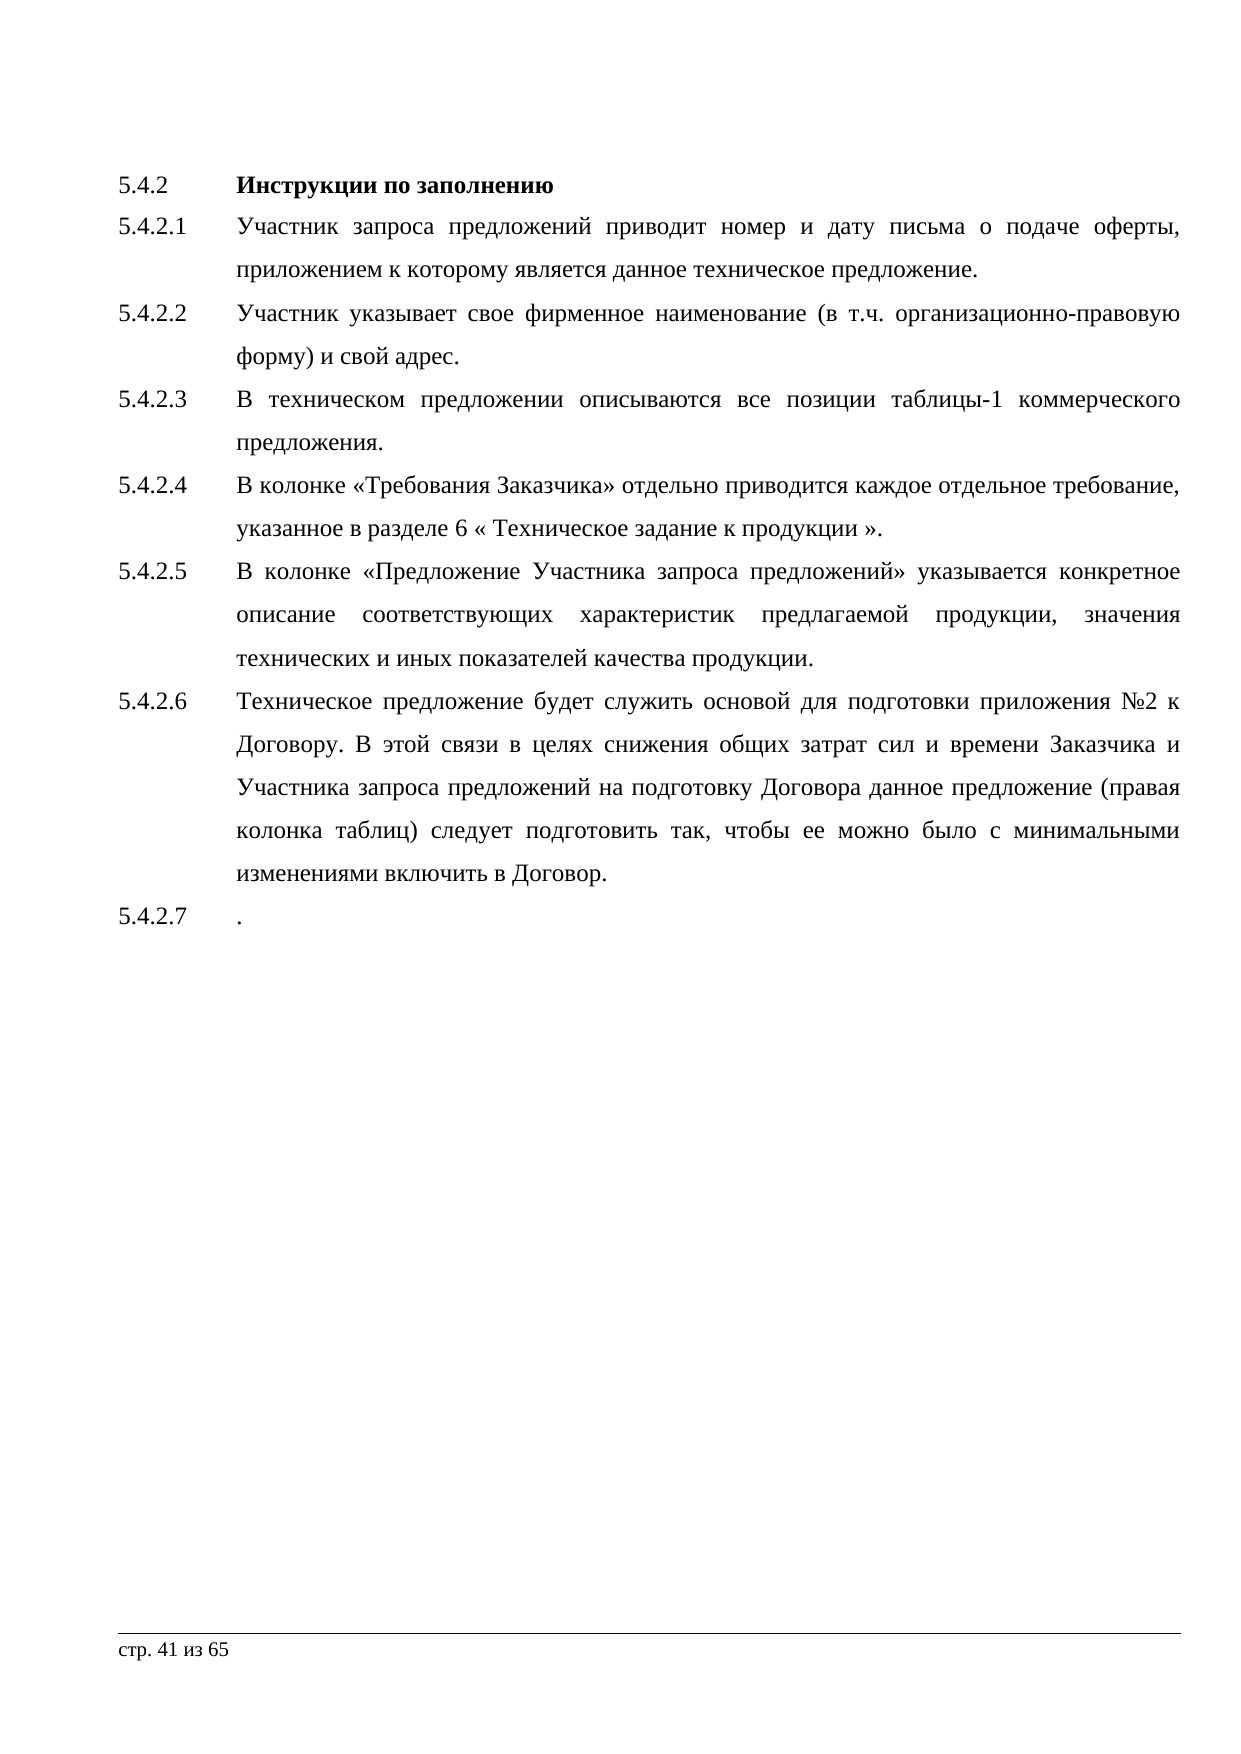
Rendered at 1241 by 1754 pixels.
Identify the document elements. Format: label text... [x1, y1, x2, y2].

text В техническом предложении описываются все позиции таблицы-1 коммерческого предложения. [118, 384, 1181, 456]
text Участник запроса предложений приводит номер и дату письма о подаче оферты, приложением к которому является данное техническое предложение. [118, 211, 1181, 283]
text В колонке «Требования Заказчика» отдельно приводится каждое отдельное требование, указанное в разделе 6 « Техническое задание к продукции ». [118, 470, 1181, 542]
text . [118, 901, 1181, 930]
text В колонке «Предложение Участника запроса предложений» указывается конкретное описание соответствующих характеристик предлагаемой продукции, значения технических и иных показателей качества продукции. [118, 556, 1181, 671]
text Участник указывает свое фирменное наименование (в т.ч. организационно-правовую форму) и свой адрес. [118, 298, 1181, 369]
text Техническое предложение будет служить основой для подготовки приложения №2 к Договору. В этой связи в целях снижения общих затрат сил и времени Заказчика и Участника запроса предложений на подготовку Договора данное предложение (правая колонка таблиц) следует подготовить так, чтобы ее можно было с минимальными изменениями включить в Договор. [118, 686, 1181, 887]
text Инструкции по заполнению [118, 170, 1181, 199]
